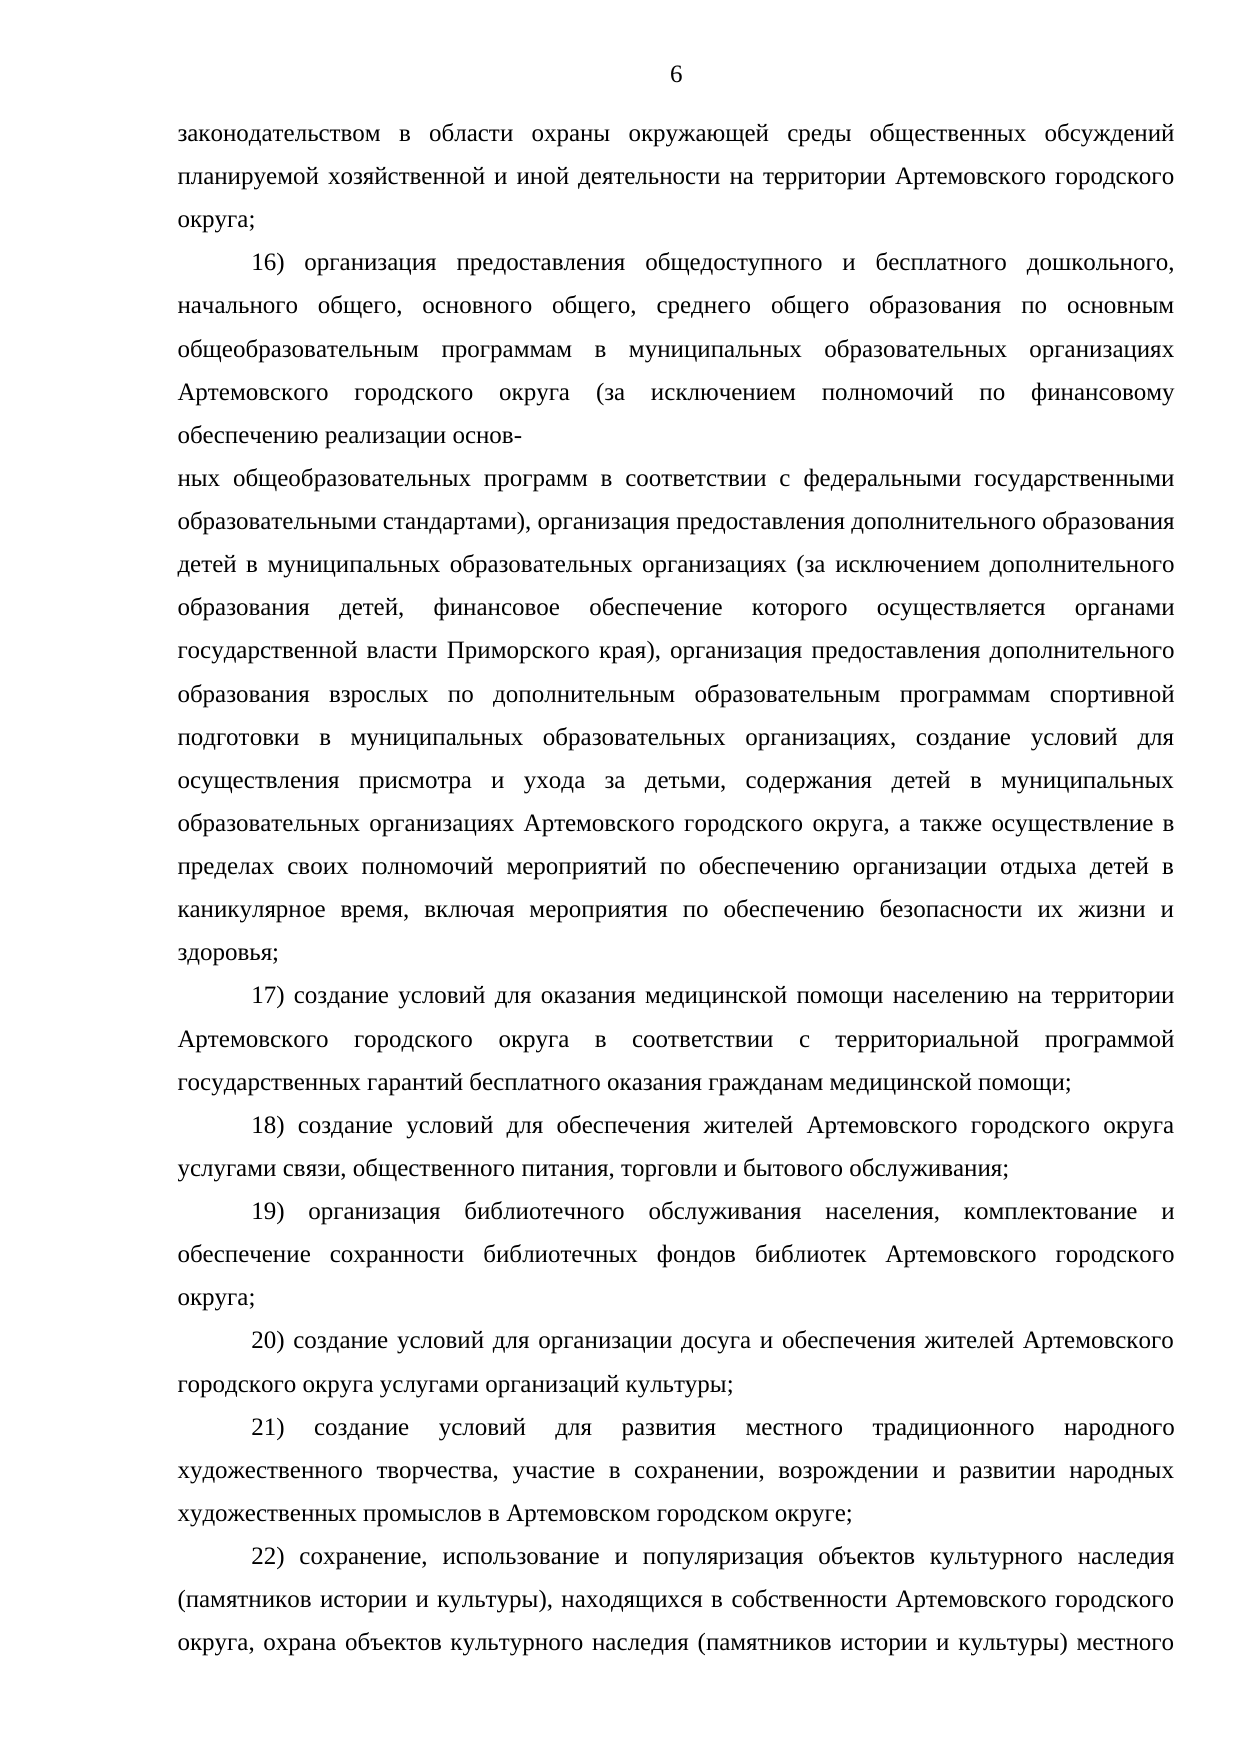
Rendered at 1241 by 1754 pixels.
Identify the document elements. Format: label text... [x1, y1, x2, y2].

text 16) организация предоставления общедоступного и бесплатного дошкольного, начального общего, основного общего, среднего общего образования по основным общеобразовательным программам в муниципальных образовательных организациях Артемовского городского округа (за исключением полномочий по финансовому обеспечению реализации основ- [177, 247, 1175, 449]
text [177, 118, 1175, 233]
text 17) создание условий для оказания медицинской помощи населению на территории Артемовского городского округа в соответствии с территориальной программой государственных гарантий бесплатного оказания гражданам медицинской помощи; [177, 981, 1175, 1096]
text 21) создание условий для развития местного традиционного народного художественного творчества, участие в сохранении, возрождении и развитии народных художественных промыслов в Артемовском городском округе; [177, 1412, 1175, 1527]
text 20) создание условий для организации досуга и обеспечения жителей Артемовского городского округа услугами организаций культуры; [177, 1326, 1175, 1397]
text 18) создание условий для обеспечения жителей Артемовского городского округа услугами связи, общественного питания, торговли и бытового обслуживания; [177, 1110, 1175, 1182]
text ных общеобразовательных программ в соответствии с федеральными государственными образовательными стандартами), организация предоставления дополнительного образования детей в муниципальных образовательных организациях (за исключением дополнительного образования детей, финансовое обеспечение которого осуществляется органами государственной власти Приморского края), организация предоставления дополнительного образования взрослых по дополнительным образовательным программам спортивной подготовки в муниципальных образовательных организациях, создание условий для осуществления присмотра и ухода за детьми, содержания детей в муниципальных образовательных организациях Артемовского городского округа, а также осуществление в пределах своих полномочий мероприятий по обеспечению организации отдыха детей в каникулярное время, включая мероприятия по обеспечению безопасности их жизни и здоровья; [177, 463, 1175, 966]
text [177, 1541, 1175, 1656]
text 19) организация библиотечного обслуживания населения, комплектование и обеспечение сохранности библиотечных фондов библиотек Артемовского городского округа; [177, 1196, 1175, 1311]
